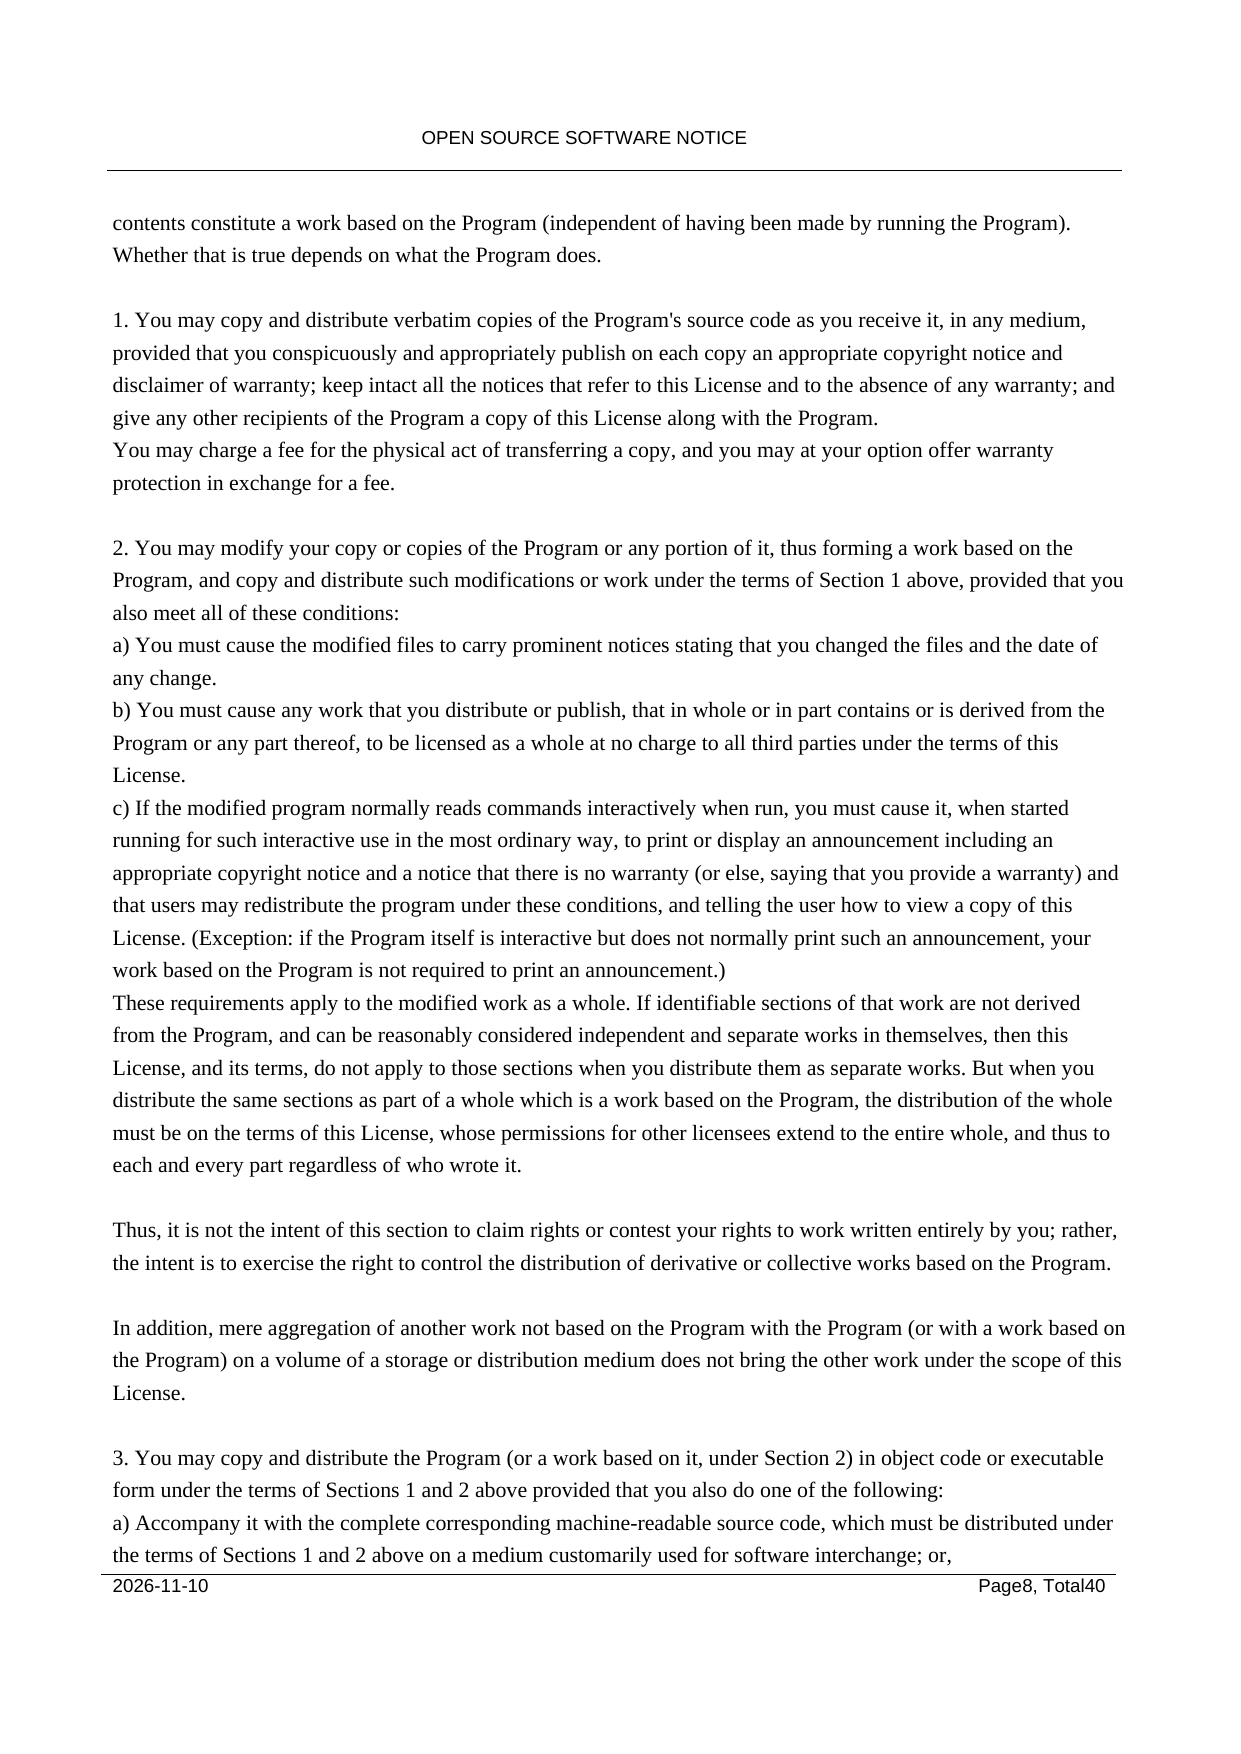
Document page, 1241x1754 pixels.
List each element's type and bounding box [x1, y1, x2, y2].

text [112, 206, 1128, 1571]
